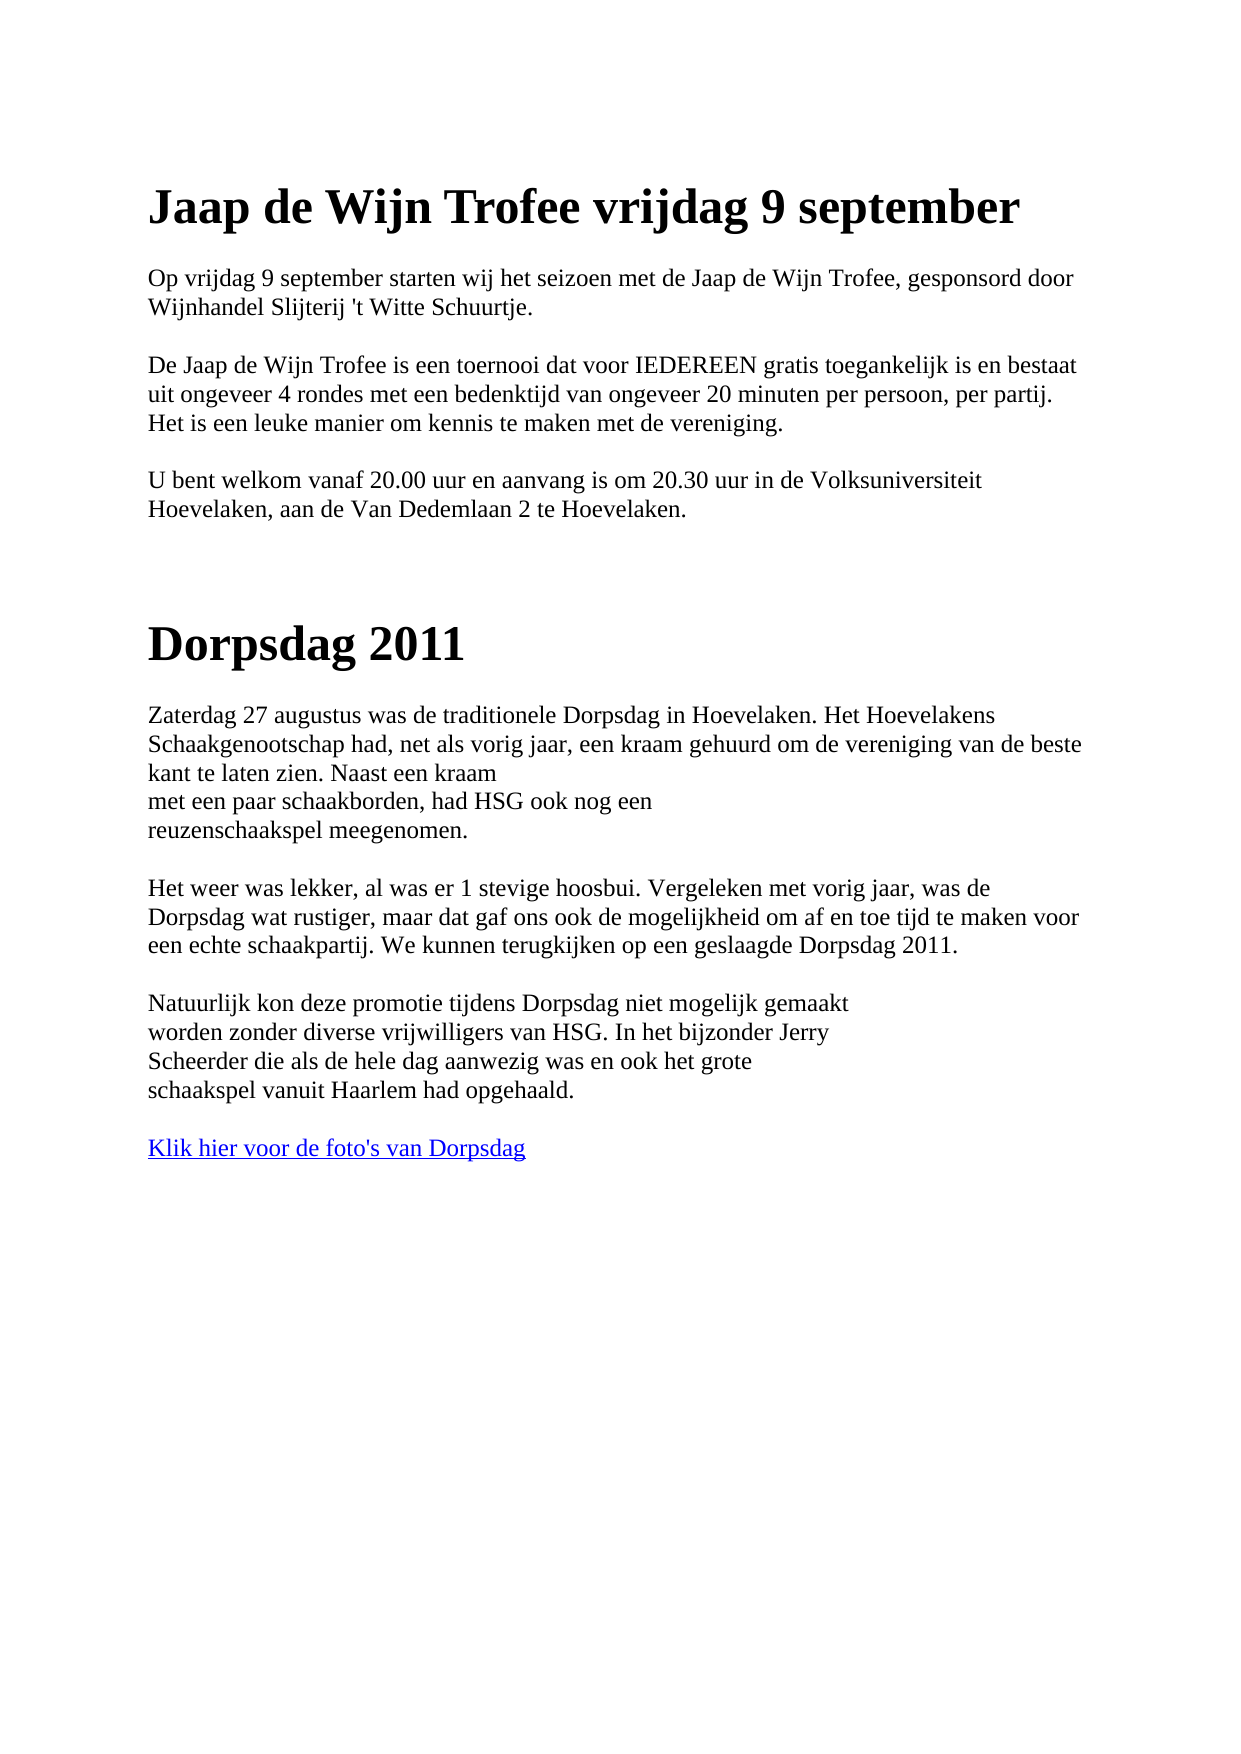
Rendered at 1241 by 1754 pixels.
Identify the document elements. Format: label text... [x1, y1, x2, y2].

text U bent welkom vanaf 20.00 uur en aanvang is om 20.30 uur in de Volksuniversiteit Hoevelaken, aan de Van Dedemlaan 2 te Hoevelaken. [148, 466, 1093, 523]
text Klik hier voor de foto's van Dorpsdag [148, 1133, 1093, 1161]
text Het weer was lekker, al was er 1 stevige hoosbui. Vergeleken met vorig jaar, was de Dorpsdag wat rustiger, maar dat gaf ons ook de mogelijkheid om af en toe tijd te maken voor een echte schaakpartij. We kunnen terugkijken op een geslaagde Dorpsdag 2011. [148, 873, 1093, 959]
text Op vrijdag 9 september starten wij het seizoen met de Jaap de Wijn Trofee, gesponsord door Wijnhandel Slijterij 't Witte Schuurtje. [148, 263, 1093, 321]
text De Jaap de Wijn Trofee is een toernooi dat voor IEDEREEN gratis toegankelijk is en bestaat uit ongeveer 4 rondes met een bedenktijd van ongeveer 20 minuten per persoon, per partij. Het is een leuke manier om kennis te maken met de vereniging. [148, 350, 1093, 436]
text Jaap de Wijn Trofee vrijdag 9 september [148, 177, 1093, 234]
text Zaterdag 27 augustus was de traditionele Dorpsdag in Hoevelaken. Het Hoevelakens Schaakgenootschap had, net als vorig jaar, een kraam gehuurd om de vereniging van de beste kant te laten zien. Naast een kraam met een paar schaakborden, had HSG ook nog een reuzenschaakspel meegenomen. [148, 700, 1093, 844]
subtitle Dorpsdag 2011 [148, 613, 1093, 671]
text Natuurlijk kon deze promotie tijdens Dorpsdag niet mogelijk gemaakt worden zonder diverse vrijwilligers van HSG. In het bijzonder Jerry Scheerder die als de hele dag aanwezig was en ook het grote schaakspel vanuit Haarlem had opgehaald. [148, 988, 1093, 1103]
